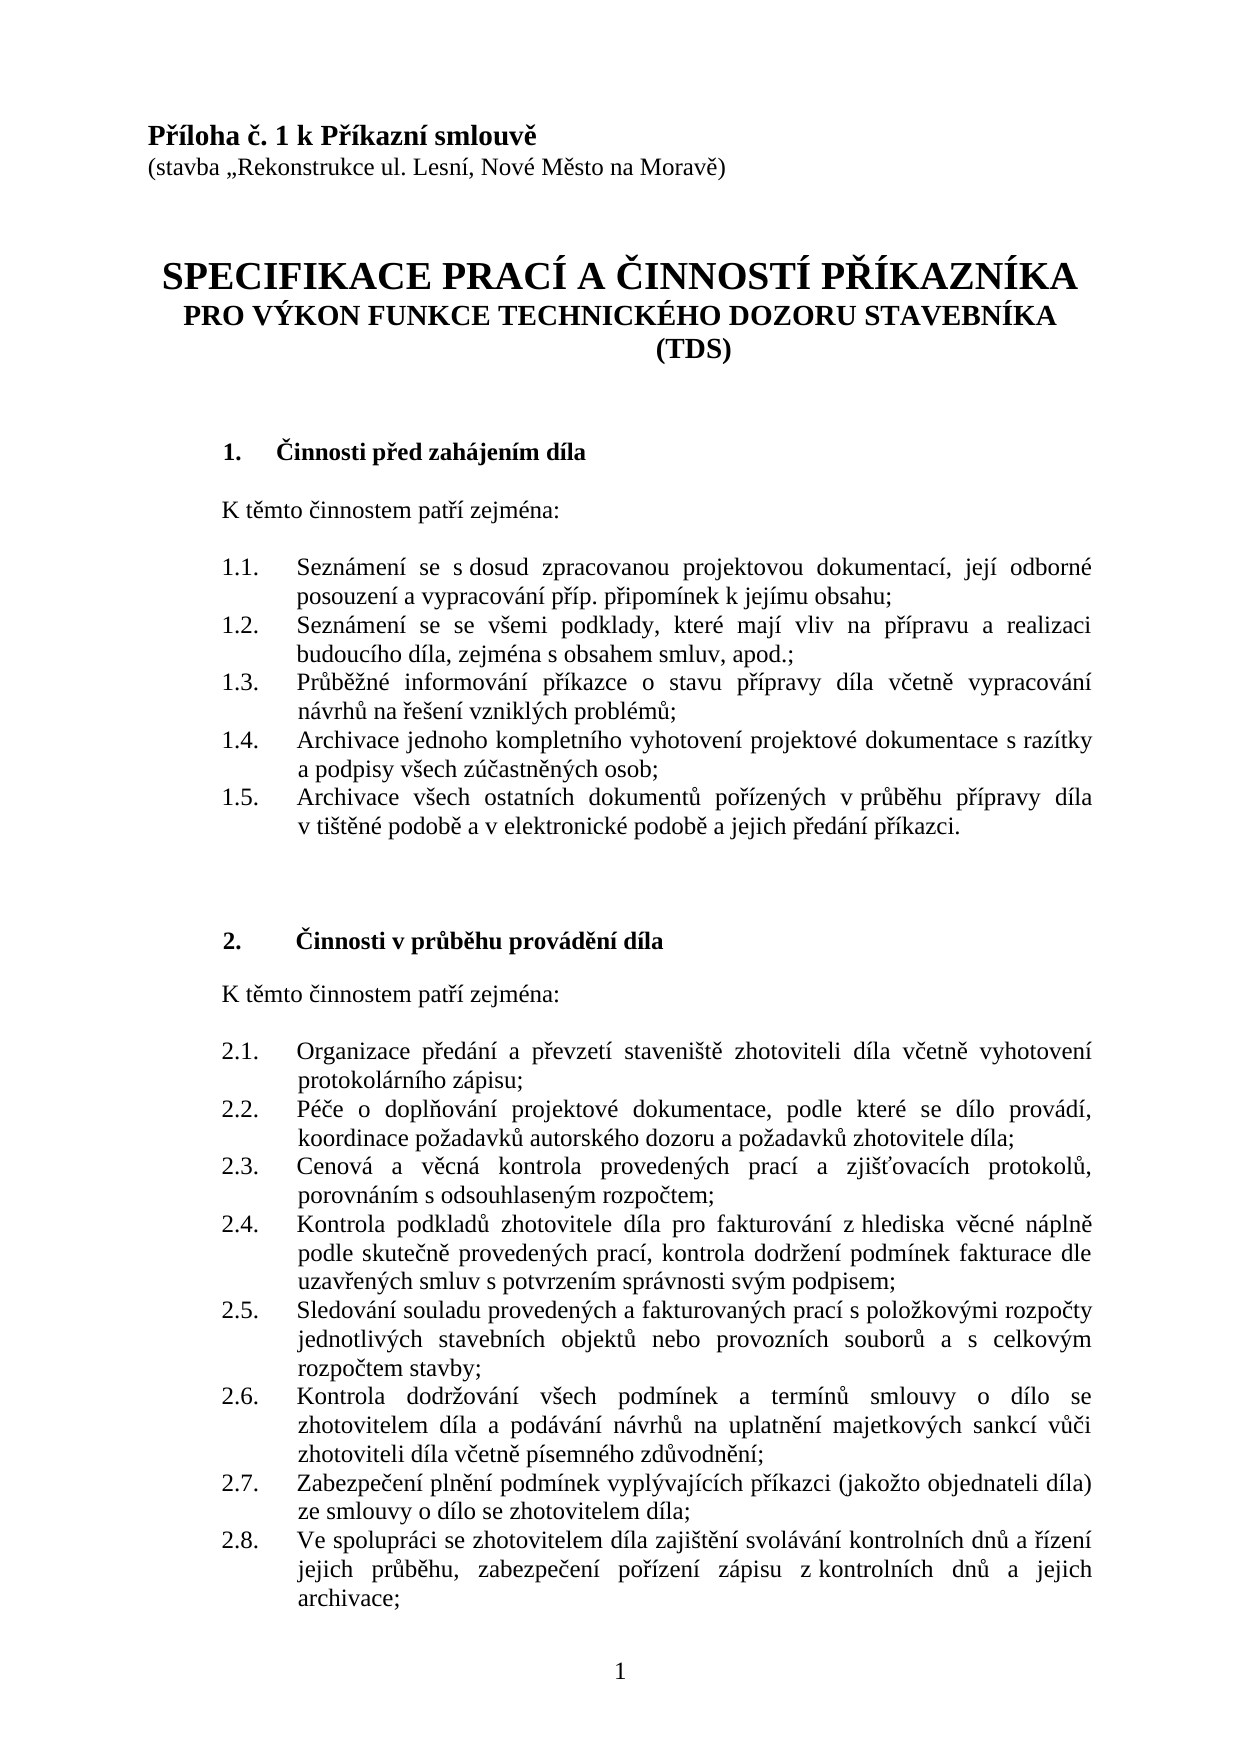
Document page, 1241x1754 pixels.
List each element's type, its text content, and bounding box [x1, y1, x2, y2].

list Archivace jednoho kompletního vyhotovení projektové dokumentace s razítky a podpisy všech zúčastněných osob; [221, 725, 1092, 782]
list Organizace předání a převzetí staveniště zhotoviteli díla včetně vyhotovení protokolárního zápisu; [221, 1036, 1092, 1094]
subtitle SPECIFIKACE PRACÍ A ČINNOSTÍ PŘÍKAZNÍKA [148, 253, 1092, 298]
list Průběžné informování příkazce o stavu přípravy díla včetně vypracování návrhů na řešení vzniklých problémů; [221, 667, 1092, 725]
list Zabezpečení plnění podmínek vyplývajících příkazci (jakožto objednateli díla) ze smlouvy o dílo se zhotovitelem díla; [221, 1468, 1092, 1525]
subtitle Příloha č. 1 k Příkazní smlouvě [148, 118, 1092, 152]
list Kontrola dodržování všech podmínek a termínů smlouvy o dílo se zhotovitelem díla a podávání návrhů na uplatnění majetkových sankcí vůči zhotoviteli díla včetně písemného zdůvodnění; [221, 1381, 1092, 1468]
list Archivace všech ostatních dokumentů pořízených v průběhu přípravy díla v tištěné podobě a v elektronické podobě a jejich předání příkazci. [221, 782, 1092, 840]
list Seznámení se s dosud zpracovanou projektovou dokumentací, její odborné posouzení a vypracování příp. připomínek k jejímu obsahu; [221, 552, 1092, 610]
subtitle Činnosti před zahájením díla [223, 437, 1092, 466]
text K těmto činnostem patří zejména: [148, 495, 1092, 524]
list Péče o doplňování projektové dokumentace, podle které se dílo provádí, koordinace požadavků autorského dozoru a požadavků zhotovitele díla; [221, 1094, 1092, 1151]
subtitle Činnosti v průběhu provádění díla [223, 926, 1092, 955]
text K těmto činnostem patří zejména: [148, 979, 1092, 1008]
list Seznámení se se všemi podklady, které mají vliv na přípravu a realizaci budoucího díla, zejména s obsahem smluv, apod.; [221, 610, 1092, 667]
list Kontrola podkladů zhotovitele díla pro fakturování z hlediska věcné náplně podle skutečně provedených prací, kontrola dodržení podmínek fakturace dle uzavřených smluv s potvrzením správnosti svým podpisem; [221, 1209, 1092, 1295]
list Cenová a věcná kontrola provedených prací a zjišťovacích protokolů, porovnáním s odsouhlaseným rozpočtem; [221, 1151, 1092, 1209]
list Sledování souladu provedených a fakturovaných prací s položkovými rozpočty jednotlivých stavebních objektů nebo provozních souborů a s celkovým rozpočtem stavby; [221, 1295, 1092, 1381]
subtitle (stavba „Rekonstrukce ul. Lesní, Nové Město na Moravě) [148, 152, 1092, 180]
subtitle PRO VÝKON FUNKCE TECHNICKÉHO DOZORU STAVEBNÍKA (TDS) [148, 298, 1092, 365]
list Ve spolupráci se zhotovitelem díla zajištění svolávání kontrolních dnů a řízení jejich průběhu, zabezpečení pořízení zápisu z kontrolních dnů a jejich archivace; [221, 1525, 1092, 1611]
